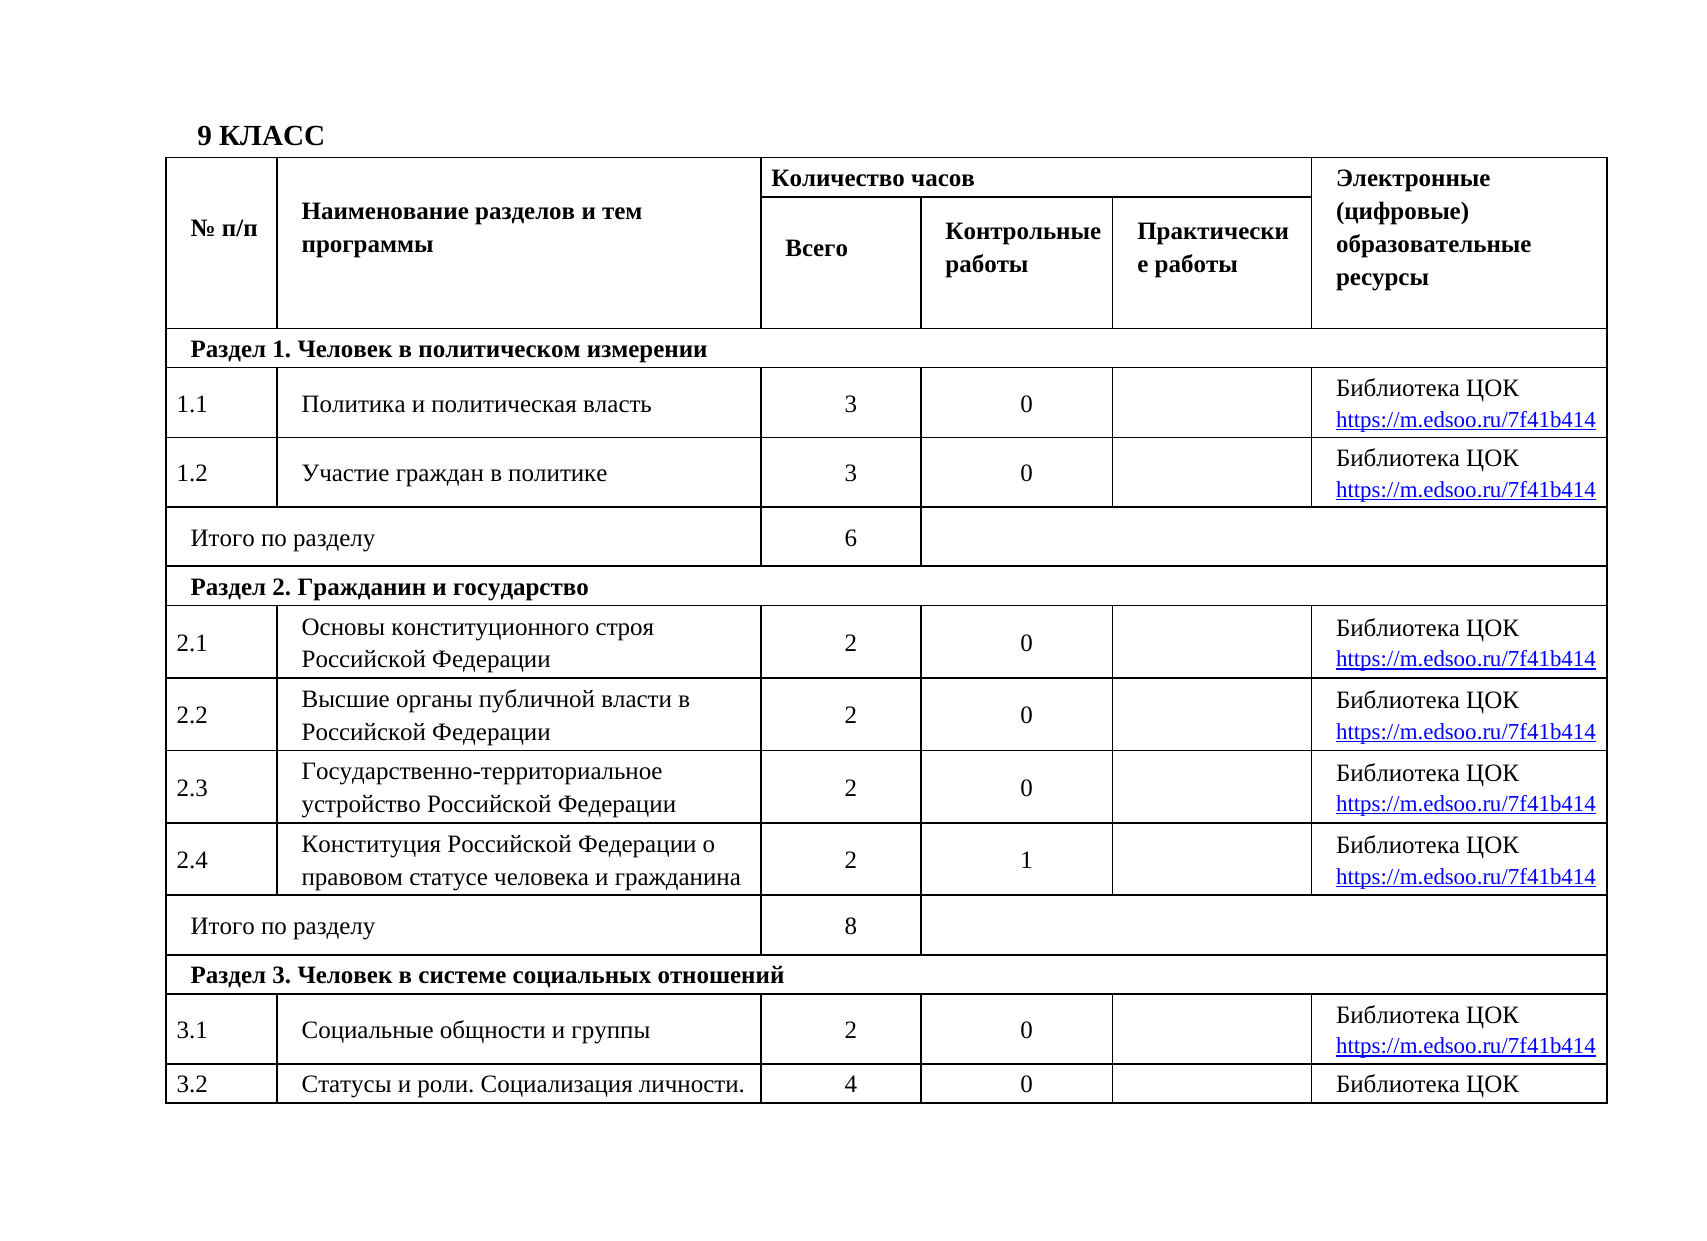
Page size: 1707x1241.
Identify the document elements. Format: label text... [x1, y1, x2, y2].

table_cell 3 [762, 368, 920, 436]
table_cell 0 [922, 751, 1112, 822]
table_cell Раздел 2. Гражданин и государство [167, 567, 1606, 605]
table_cell Раздел 3. Человек в системе социальных отношений [167, 956, 1606, 993]
table_cell Библиотека ЦОК https://m.edsoo.ru/7f41b414 [1312, 751, 1606, 822]
table_cell 2 [762, 679, 920, 749]
table_cell [1113, 751, 1311, 822]
table_cell Участие граждан в политике [278, 438, 760, 506]
table_header Электронные (цифровые) образовательные ресурсы [1312, 158, 1606, 327]
table_cell 8 [762, 896, 920, 954]
table_cell 0 [922, 368, 1112, 436]
table_cell 0 [922, 995, 1112, 1063]
table_cell Государственно-территориальное устройство Российской Федерации [278, 751, 760, 822]
table_cell Практические работы [1113, 198, 1311, 327]
table_cell 2 [762, 995, 920, 1063]
table_cell 0 [922, 606, 1112, 677]
table_cell 1 [922, 824, 1112, 894]
table_cell 1.2 [167, 438, 276, 506]
table_cell 2 [762, 824, 920, 894]
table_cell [278, 1065, 760, 1102]
table_cell 2.1 [167, 606, 276, 677]
table_cell 3 [762, 438, 920, 506]
table_cell [1113, 679, 1311, 749]
table_cell [1113, 438, 1311, 506]
table_cell [1113, 1065, 1311, 1102]
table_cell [1312, 995, 1606, 1063]
table_cell 0 [922, 679, 1112, 749]
table_cell Раздел 1. Человек в политическом измерении [167, 329, 1606, 367]
table_cell Библиотека ЦОК https://m.edsoo.ru/7f41b414 [1312, 438, 1606, 506]
table_cell 2.2 [167, 679, 276, 749]
table_cell 3.2 [167, 1065, 276, 1102]
table_cell Основы конституционного строя Российской Федерации [278, 606, 760, 677]
table_cell Итого по разделу [167, 508, 760, 565]
table_header Наименование разделов и тем программы [278, 158, 760, 327]
table_cell Библиотека ЦОК https://m.edsoo.ru/7f41b414 [1312, 679, 1606, 749]
table_header № п/п [167, 158, 276, 327]
table_cell Контрольные работы [922, 198, 1112, 327]
table_cell Библиотека ЦОК https://m.edsoo.ru/7f41b414 [1312, 824, 1606, 894]
table_cell 2 [762, 751, 920, 822]
table_cell Всего [762, 198, 920, 327]
table_cell [1113, 824, 1311, 894]
table_cell 0 [922, 1065, 1112, 1102]
table_cell [1113, 368, 1311, 436]
table_cell 3.1 [167, 995, 276, 1063]
table_cell Библиотека ЦОК https://m.edsoo.ru/7f41b414 [1312, 368, 1606, 436]
table_cell [1113, 995, 1311, 1063]
table_cell [922, 508, 1606, 565]
table_cell Социальные общности и группы [278, 995, 760, 1063]
table_header Количество часов [762, 158, 1311, 196]
table_cell Конституция Российской Федерации о правовом статусе человека и гражданина [278, 824, 760, 894]
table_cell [1312, 1065, 1606, 1102]
table_cell Итого по разделу [167, 896, 760, 954]
table_cell 1.1 [167, 368, 276, 436]
table_cell [1113, 606, 1311, 677]
table_cell 0 [922, 438, 1112, 506]
text 9 КЛАСС [190, 118, 1618, 152]
table_cell 2.3 [167, 751, 276, 822]
table_cell 2.4 [167, 824, 276, 894]
table_cell [922, 896, 1606, 954]
table_cell 2 [762, 606, 920, 677]
table_cell Библиотека ЦОК https://m.edsoo.ru/7f41b414 [1312, 606, 1606, 677]
table_cell Политика и политическая власть [278, 368, 760, 436]
table_cell 6 [762, 508, 920, 565]
table_cell 4 [762, 1065, 920, 1102]
table_cell Высшие органы публичной власти в Российской Федерации [278, 679, 760, 749]
